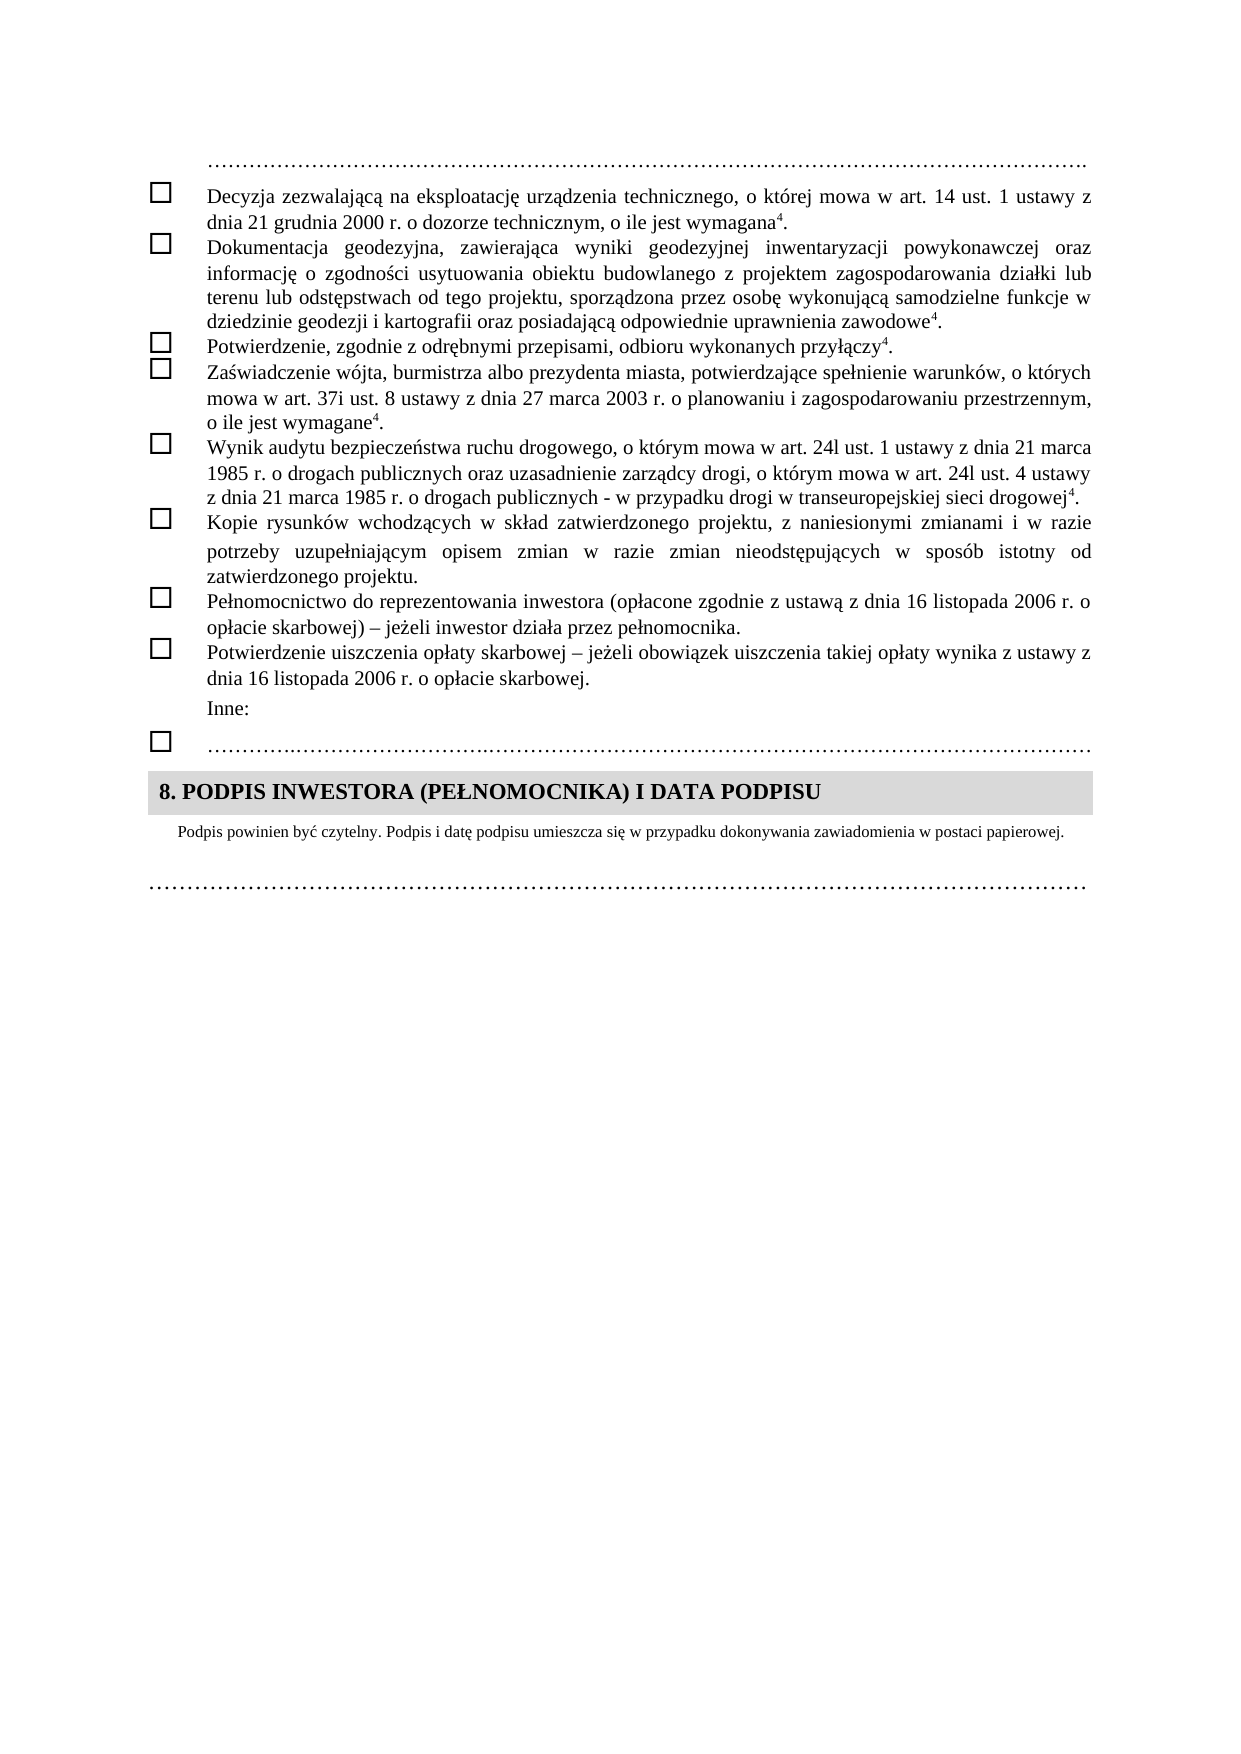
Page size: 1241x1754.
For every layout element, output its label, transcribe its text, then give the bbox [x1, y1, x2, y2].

list ………….……………………….…………………………………………………………………………… [148, 732, 1093, 759]
list Zaświadczenie wójta, burmistrza albo prezydenta miasta, potwierdzające spełnienie warunków, o których mowa w art. 37i ust. 8 ustawy z dnia 27 marca 2003 r. o planowaniu i zagospodarowaniu przestrzennym, o ile jest wymagane4. [148, 359, 1093, 434]
text Podpis powinien być czytelny. Podpis i datę podpisu umieszcza się w przypadku dokonywania zawiadomienia w postaci papierowej. [177, 822, 1093, 841]
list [207, 148, 1093, 172]
text Inne: [207, 696, 1093, 720]
list Potwierdzenie uiszczenia opłaty skarbowej – jeżeli obowiązek uiszczenia takiej opłaty wynika z ustawy z dnia 16 listopada 2006 r. o opłacie skarbowej. [148, 639, 1093, 689]
list Potwierdzenie, zgodnie z odrębnymi przepisami, odbioru wykonanych przyłączy4. [148, 333, 1093, 359]
text …………………………………………………………………………………………………………… [148, 868, 1093, 894]
list Pełnomocnictwo do reprezentowania inwestora (opłacone zgodnie z ustawą z dnia 16 listopada 2006 r. o opłacie skarbowej) – jeżeli inwestor działa przez pełnomocnika. [148, 588, 1093, 639]
list Dokumentacja geodezyjna, zawierająca wyniki geodezyjnej inwentaryzacji powykonawczej oraz informację o zgodności usytuowania obiektu budowlanego z projektem zagospodarowania działki lub terenu lub odstępstwach od tego projektu, sporządzona przez osobę wykonującą samodzielne funkcje w dziedzinie geodezji i kartografii oraz posiadającą odpowiednie uprawnienia zawodowe4. [148, 234, 1093, 333]
list Wynik audytu bezpieczeństwa ruchu drogowego, o którym mowa w art. 24l ust. 1 ustawy z dnia 21 marca 1985 r. o drogach publicznych oraz uzasadnienie zarządcy drogi, o którym mowa w art. 24l ust. 4 ustawy z dnia 21 marca 1985 r. o drogach publicznych - w przypadku drogi w transeuropejskiej sieci drogowej4. [148, 434, 1093, 509]
table_header 8. PODPIS INWESTORA (PEŁNOMOCNIKA) I DATA PODPISU [148, 771, 1093, 815]
list Decyzja zezwalającą na eksploatację urządzenia technicznego, o której mowa w art. 14 ust. 1 ustawy z dnia 21 grudnia 2000 r. o dozorze technicznym, o ile jest wymagana4. [148, 184, 1093, 234]
list Kopie rysunków wchodzących w skład zatwierdzonego projektu, z naniesionymi zmianami i w razie potrzeby uzupełniającym opisem zmian w razie zmian nieodstępujących w sposób istotny od zatwierdzonego projektu. [148, 509, 1093, 588]
